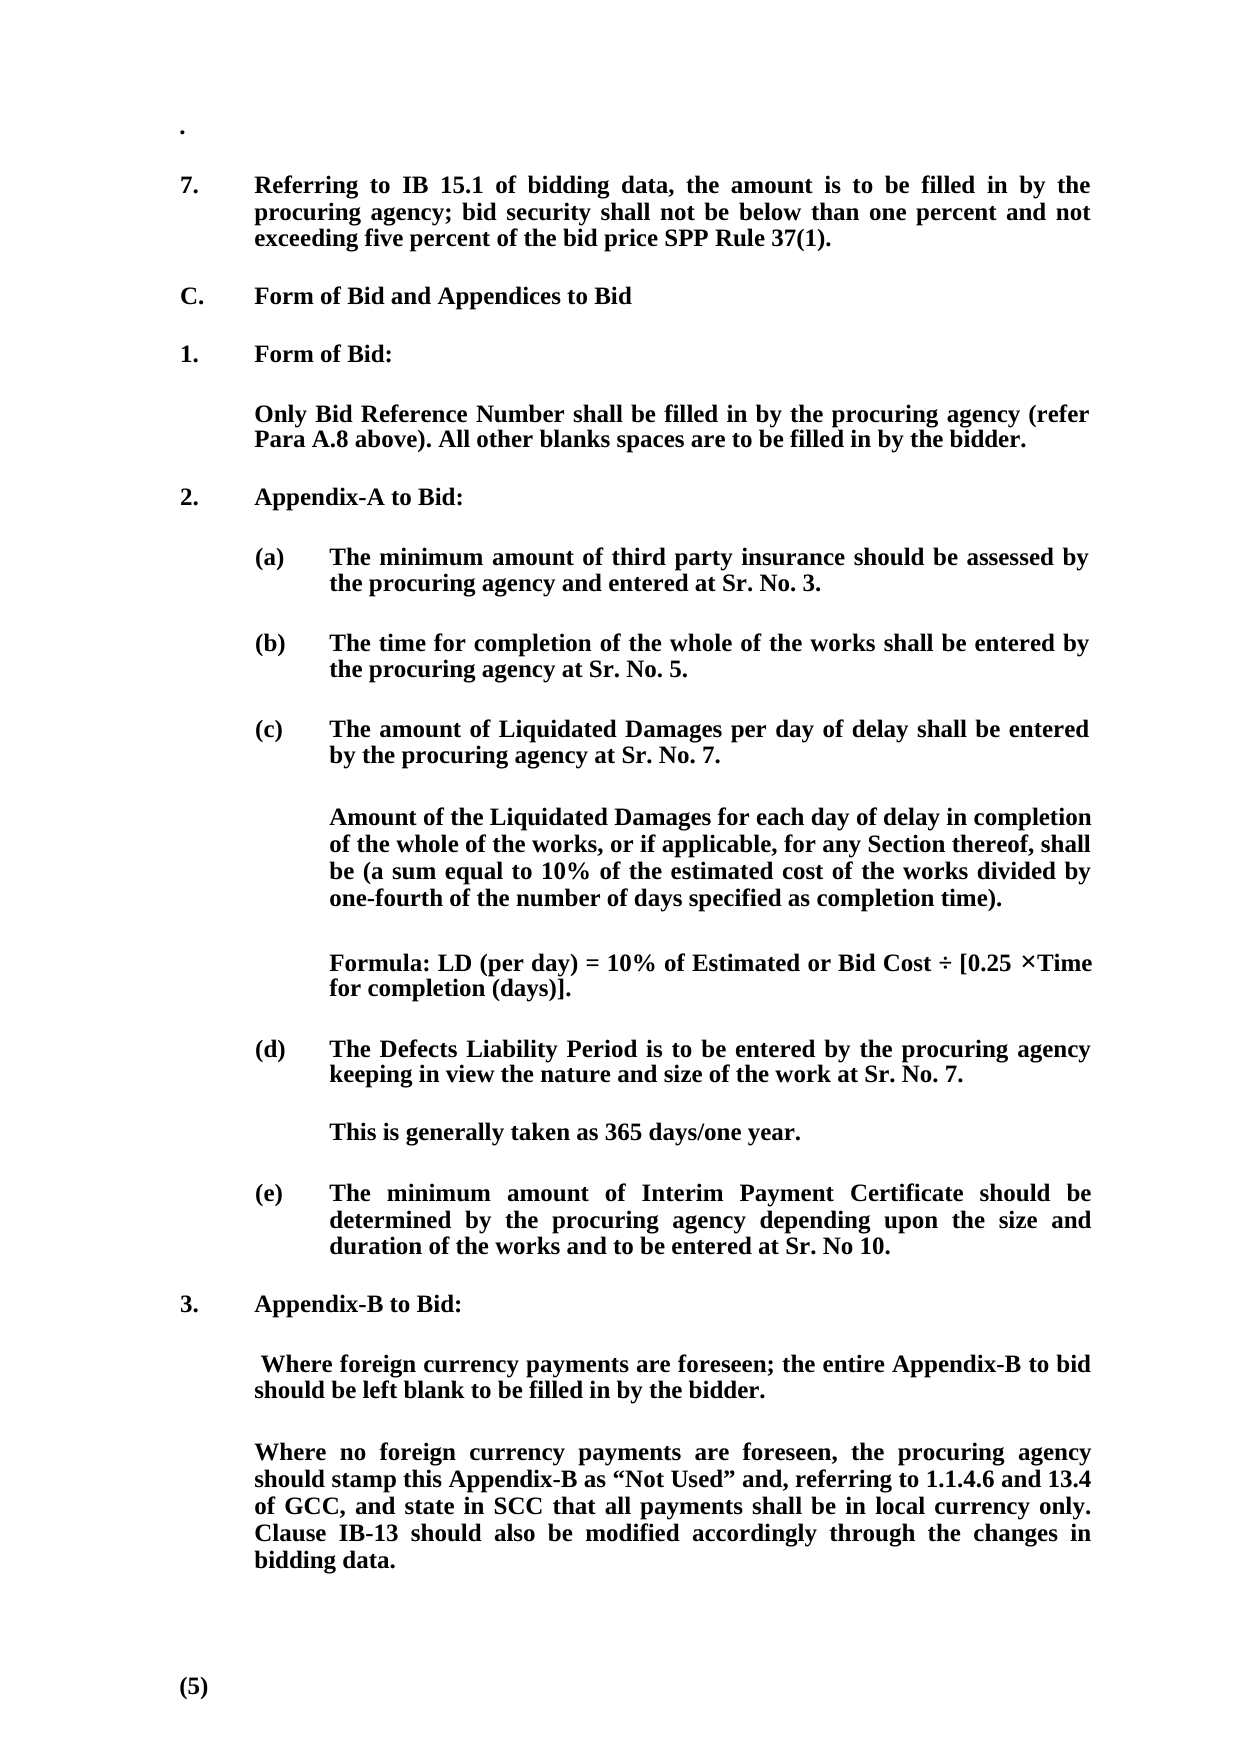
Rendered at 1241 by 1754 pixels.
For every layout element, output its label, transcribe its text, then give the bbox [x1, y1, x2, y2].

list Appendix-B to Bid: [180, 1289, 1092, 1318]
text This is generally taken as 365 days/one year. [329, 1117, 1092, 1146]
text Only Bid Reference Number shall be filled in by the procuring agency (refer Para A.8 above). All other blanks spaces are to be filled in by the bidder. [254, 402, 1090, 453]
text Where no foreign currency payments are foreseen, the procuring agency should stamp this Appendix-B as “Not Used” and, referring to 1.1.4.6 and 13.4 of GCC, and state in SCC that all payments shall be in local currency only. Clause IB-13 should also be modified accordingly through the changes in bidding data. [254, 1438, 1092, 1574]
list Form of Bid and Appendices to Bid [180, 281, 1092, 310]
text . [179, 111, 1092, 140]
text Amount of the Liquidated Damages for each day of delay in completion of the whole of the works, or if applicable, for any Section thereof, shall be (a sum equal to 10% of the estimated cost of the works divided by one-fourth of the number of days specified as completion time). [329, 803, 1092, 912]
list Form of Bid: [180, 339, 1092, 367]
list The time for completion of the whole of the works shall be entered by the procuring agency at Sr. No. 5. [255, 631, 1090, 682]
text Formula: LD (per day) = 10% of Estimated or Bid Cost ÷ [0.25 ×Time for completion (days)]. [329, 949, 1092, 1002]
list The Defects Liability Period is to be entered by the procuring agency keeping in view the nature and size of the work at Sr. No. 7. [255, 1037, 1092, 1088]
list The minimum amount of Interim Payment Certificate should be determined by the procuring agency depending upon the size and duration of the works and to be entered at Sr. No 10. [255, 1181, 1092, 1260]
list Referring to IB 15.1 of bidding data, the amount is to be filled in by the procuring agency; bid security shall not be below than one percent and not exceeding five percent of the bid price SPP Rule 37(1). [180, 172, 1092, 252]
list Appendix-A to Bid: [180, 482, 1092, 511]
list The amount of Liquidated Damages per day of delay shall be entered by the procuring agency at Sr. No. 7. [255, 717, 1090, 768]
text (5) [179, 1671, 1092, 1700]
list The minimum amount of third party insurance should be assessed by the procuring agency and entered at Sr. No. 3. [255, 545, 1090, 596]
text Where foreign currency payments are foreseen; the entire Appendix-B to bid should be left blank to be filled in by the bidder. [254, 1352, 1092, 1403]
